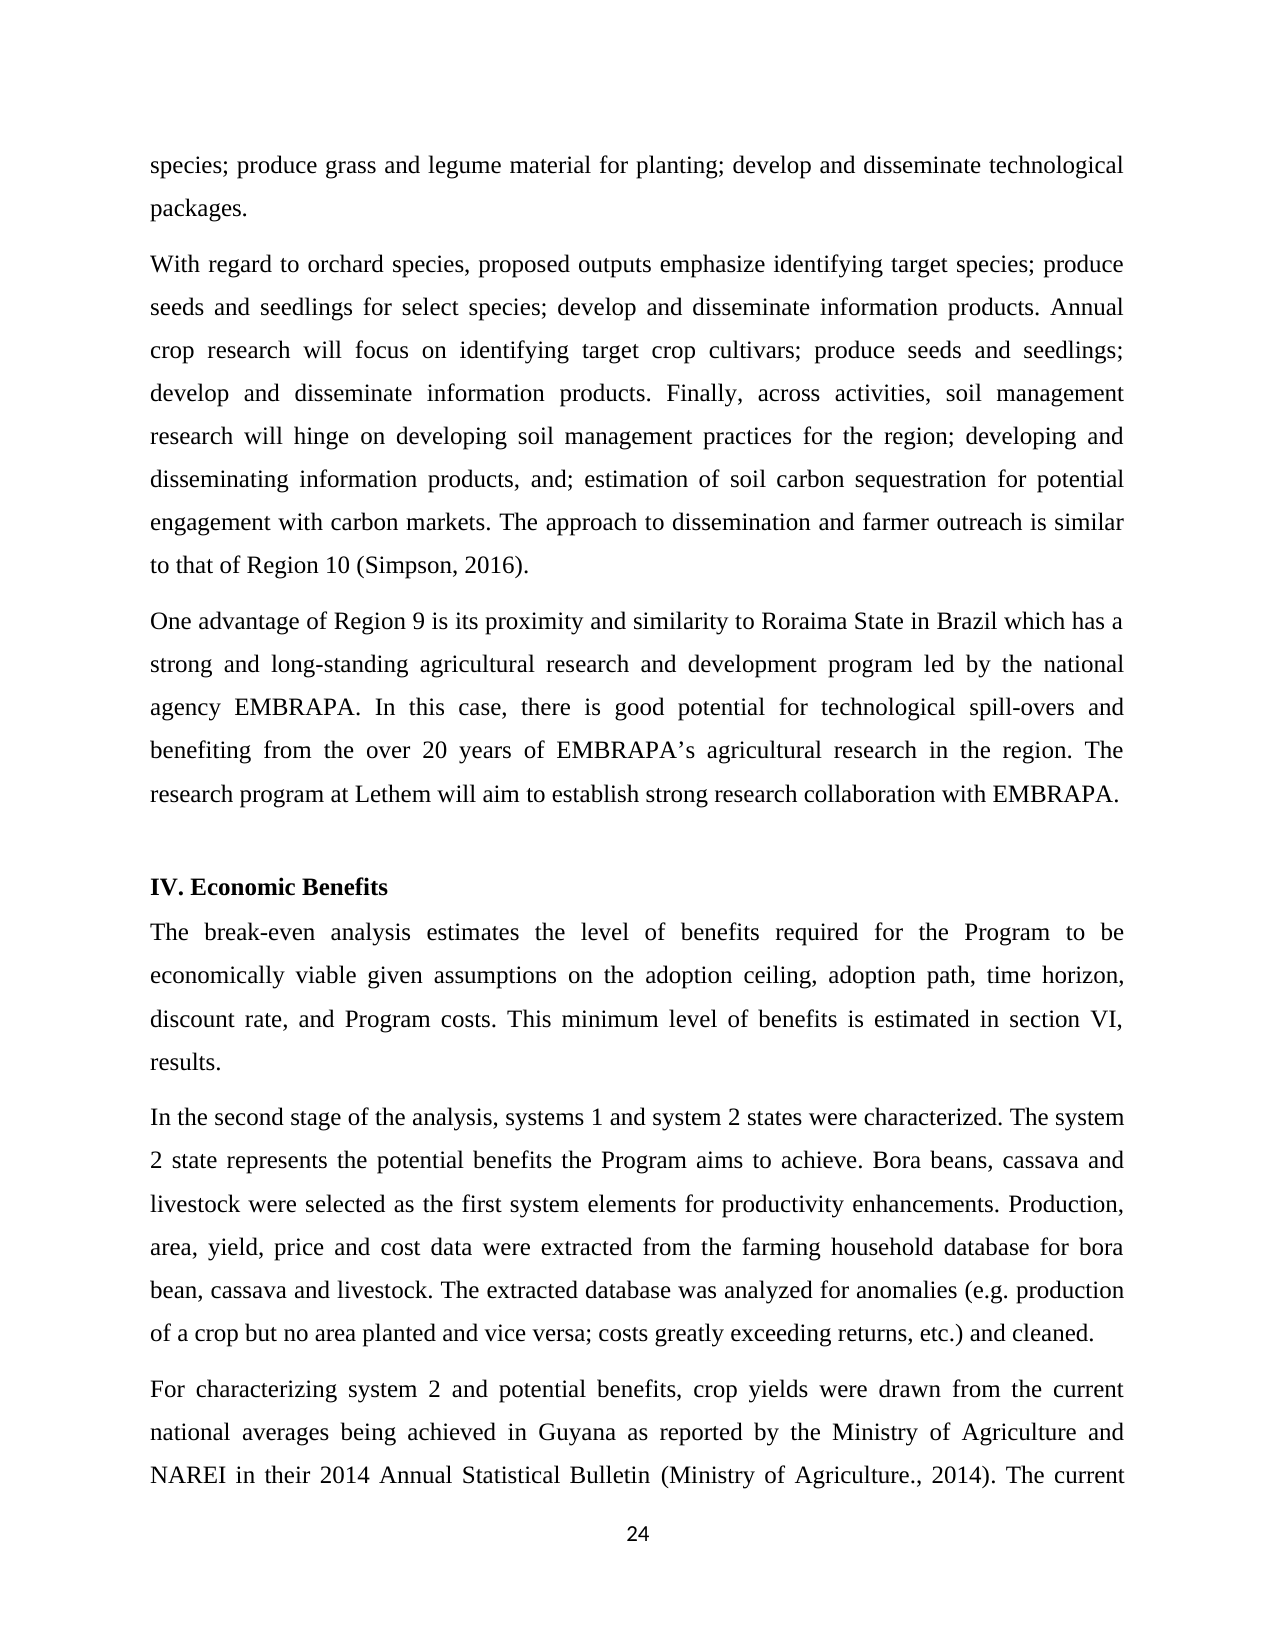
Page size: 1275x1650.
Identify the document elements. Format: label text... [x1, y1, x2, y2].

text With regard to orchard species, proposed outputs emphasize identifying target species; produce seeds and seedlings for select species; develop and disseminate information products. Annual crop research will focus on identifying target crop cultivars; produce seeds and seedlings; develop and disseminate information products. Finally, across activities, soil management research will hinge on developing soil management practices for the region; developing and disseminating information products, and; estimation of soil carbon sequestration for potential engagement with carbon markets. The approach to dissemination and farmer outreach is similar to that of Region 10 (Simpson, 2016). [150, 249, 1125, 579]
text The break-even analysis estimates the level of benefits required for the Program to be economically viable given assumptions on the adoption ceiling, adoption path, time horizon, discount rate, and Program costs. This minimum level of benefits is estimated in section VI, results. [150, 917, 1125, 1076]
text In the second stage of the analysis, systems 1 and system 2 states were characterized. The system 2 state represents the potential benefits the Program aims to achieve. Bora beans, cassava and livestock were selected as the first system elements for productivity enhancements. Production, area, yield, price and cost data were extracted from the farming household database for bora bean, cassava and livestock. The extracted database was analyzed for anomalies (e.g. production of a crop but no area planted and vice versa; costs greatly exceeding returns, etc.) and cleaned. [150, 1102, 1125, 1347]
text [150, 1374, 1125, 1489]
text One advantage of Region 9 is its proximity and similarity to Roraima State in Brazil which has a strong and long-standing agricultural research and development program led by the national agency EMBRAPA. In this case, there is good potential for technological spill-overs and benefiting from the over 20 years of EMBRAPA’s agricultural research in the region. The research program at Lethem will aim to establish strong research collaboration with EMBRAPA. [150, 606, 1125, 807]
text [150, 150, 1125, 222]
subtitle IV. Economic Benefits [150, 872, 1125, 901]
